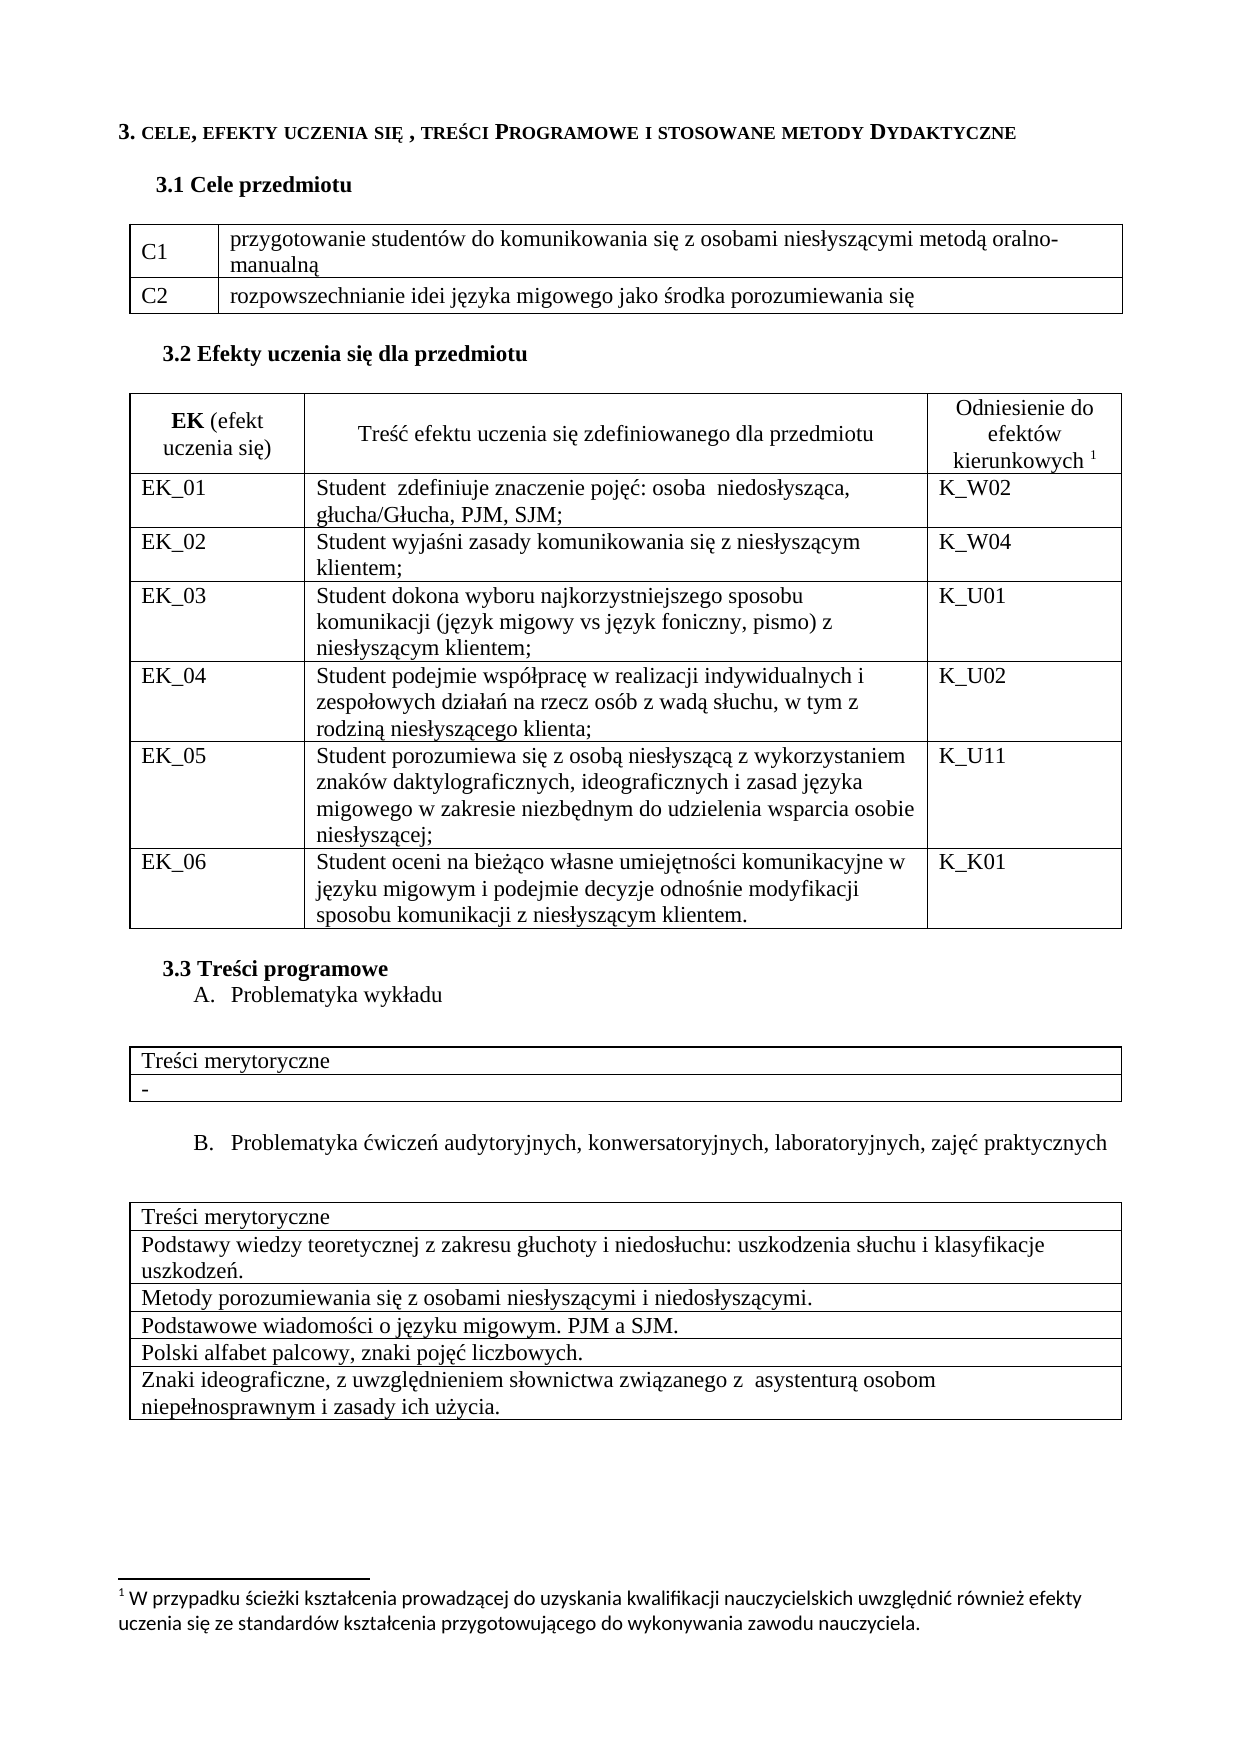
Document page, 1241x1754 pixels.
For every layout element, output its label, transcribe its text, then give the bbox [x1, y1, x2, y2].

table_header EK (efekt uczenia się) [131, 394, 304, 473]
table_cell Student porozumiewa się z osobą niesłyszącą z wykorzystaniem znaków daktylograficznych, ideograficznych i zasad języka migowego w zakresie niezbędnym do udzielenia wsparcia osobie niesłyszącej; [305, 742, 927, 847]
table_cell K_U11 [928, 742, 1121, 847]
table_cell EK_02 [131, 528, 304, 581]
table_cell Metody porozumiewania się z osobami niesłyszącymi i niedosłyszącymi. [131, 1284, 1121, 1311]
text 3.1 Cele przedmiotu [156, 171, 1122, 197]
table_header Treści merytoryczne [131, 1048, 1121, 1074]
table_header Treści merytoryczne [131, 1203, 1121, 1229]
table_header przygotowanie studentów do komunikowania się z osobami niesłyszącymi metodą oralno-manualną [219, 225, 1122, 277]
table_cell EK_06 [131, 849, 304, 927]
table_cell EK_05 [131, 742, 304, 847]
list Problematyka wykładu [193, 981, 1122, 1008]
text 3. cele, efekty uczenia się , treści Programowe i stosowane metody Dydaktyczne [118, 118, 1122, 144]
table_cell EK_04 [131, 662, 304, 741]
table_header C1 [131, 225, 218, 277]
table_cell EK_01 [131, 474, 304, 527]
table_cell Student dokona wyboru najkorzystniejszego sposobu komunikacji (język migowy vs język foniczny, pismo) z niesłyszącym klientem; [305, 582, 927, 661]
table_cell rozpowszechnianie idei języka migowego jako środka porozumiewania się [219, 278, 1122, 313]
table_header Odniesienie do efektów kierunkowych [928, 394, 1121, 473]
table_cell K_K01 [928, 849, 1121, 927]
table_cell Student oceni na bieżąco własne umiejętności komunikacyjne w języku migowym i podejmie decyzje odnośnie modyfikacji sposobu komunikacji z niesłyszącym klientem. [305, 849, 927, 927]
table_cell C2 [131, 278, 218, 313]
table_cell Polski alfabet palcowy, znaki pojęć liczbowych. [131, 1339, 1121, 1366]
table_cell - [131, 1075, 1121, 1101]
table_cell Znaki ideograficzne, z uwzględnieniem słownictwa związanego z asystenturą osobom niepełnosprawnym i zasady ich użycia. [131, 1367, 1121, 1419]
list 3.3 Treści programowe [162, 955, 1122, 981]
table_cell K_U02 [928, 662, 1121, 741]
table_cell Podstawy wiedzy teoretycznej z zakresu głuchoty i niedosłuchu: uszkodzenia słuchu i klasyfikacje uszkodzeń. [131, 1231, 1121, 1283]
table_cell K_U01 [928, 582, 1121, 661]
table_cell K_W04 [928, 528, 1121, 581]
table_cell EK_03 [131, 582, 304, 661]
table_header Treść efektu uczenia się zdefiniowanego dla przedmiotu [305, 394, 927, 473]
table_cell Student zdefiniuje znaczenie pojęć: osoba niedosłysząca, głucha/Głucha, PJM, SJM; [305, 474, 927, 527]
text 3.2 Efekty uczenia się dla przedmiotu [162, 340, 1122, 367]
table_cell Podstawowe wiadomości o języku migowym. PJM a SJM. [131, 1312, 1121, 1338]
table_cell K_W02 [928, 474, 1121, 527]
table_cell Student podejmie współpracę w realizacji indywidualnych i zespołowych działań na rzecz osób z wadą słuchu, w tym z rodziną niesłyszącego klienta; [305, 662, 927, 741]
table_cell Student wyjaśni zasady komunikowania się z niesłyszącym klientem; [305, 528, 927, 581]
list Problematyka ćwiczeń audytoryjnych, konwersatoryjnych, laboratoryjnych, zajęć praktycznych [193, 1129, 1122, 1155]
